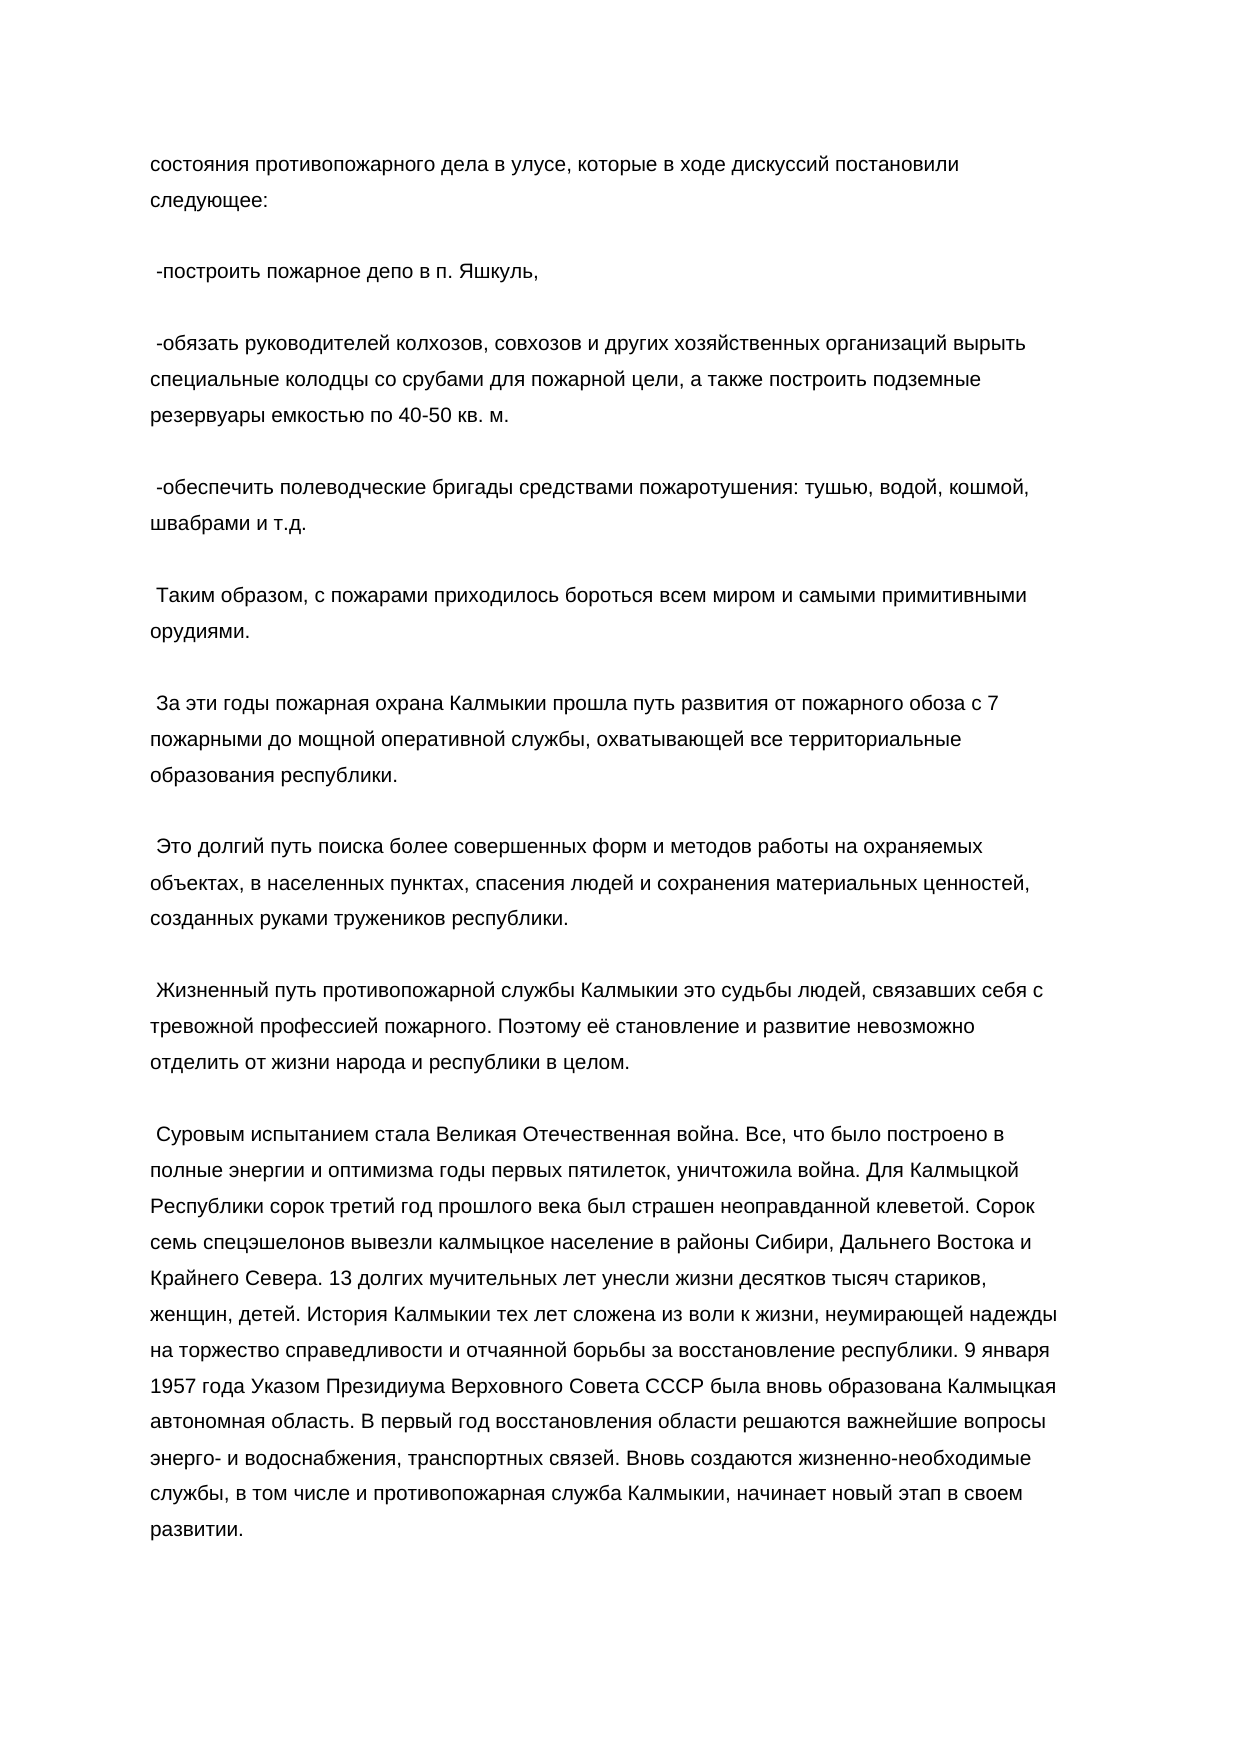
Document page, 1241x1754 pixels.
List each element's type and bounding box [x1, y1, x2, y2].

table_cell [140, 150, 1078, 1577]
